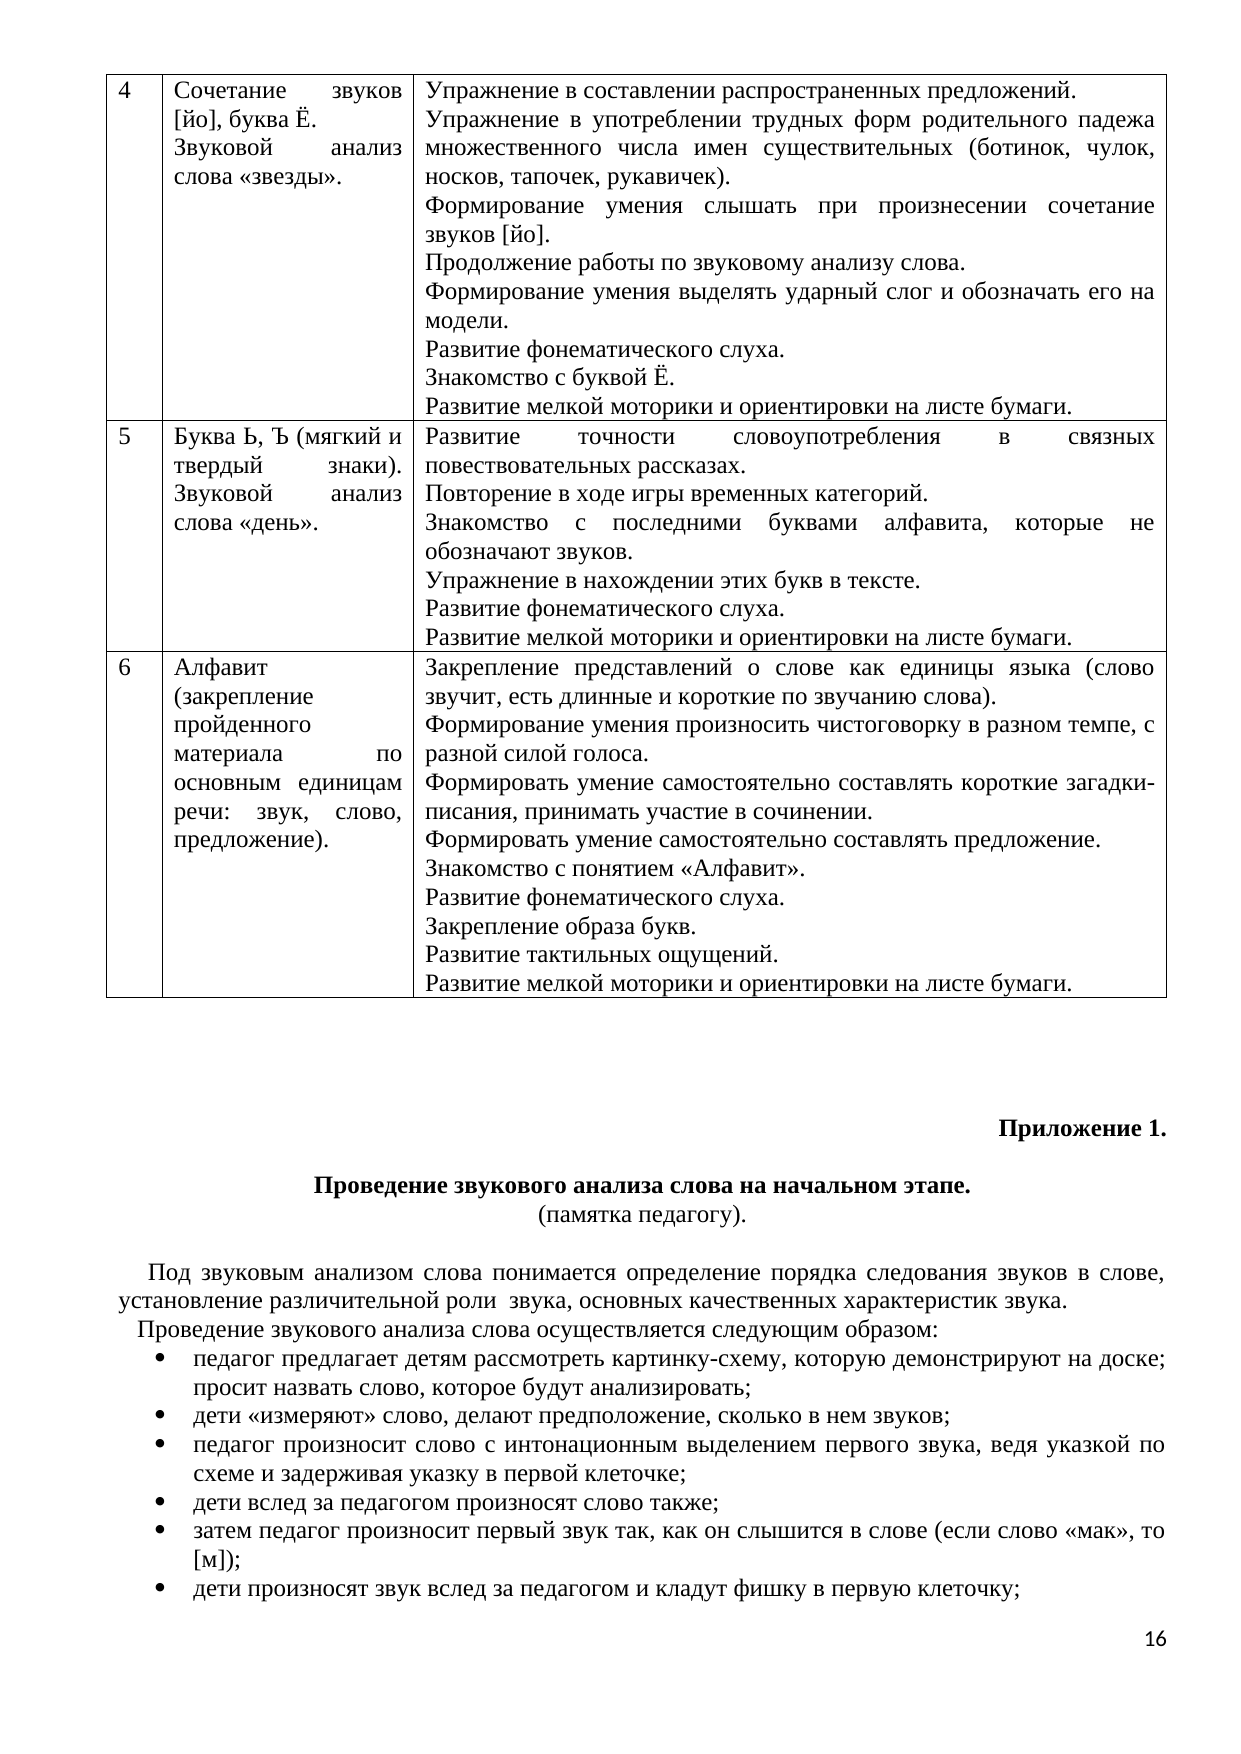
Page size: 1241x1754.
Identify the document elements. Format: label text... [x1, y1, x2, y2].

text Проведение звукового анализа слова на начальном этапе. [118, 1171, 1167, 1199]
table_cell Закрепление представлений о слове как единицы языка (слово звучит, есть длинные и короткие по звучанию слова). Формирование умения произносить чистоговорку в разном темпе, с разной силой голоса. Формировать умение самостоятельно составлять короткие загадки-писания, принимать участие в сочинении. Формировать умение самостоятельно составлять предложение. Знакомство с понятием «Алфавит». Развитие фонематического слуха. Закрепление образа букв. Развитие тактильных ощущений. Развитие мелкой моторики и ориентировки на листе бумаги. [414, 652, 1166, 997]
table_cell Алфавит (закрепление пройденного материала по основным единицам речи: звук, слово, предложение). [163, 652, 413, 997]
text Проведение звукового анализа слова осуществляется следующим образом: [118, 1314, 1167, 1343]
table_cell Развитие точности словоупотребления в связных повествовательных рассказах. Повторение в ходе игры временных категорий. Знакомство с последними буквами алфавита, которые не обозначают звуков. Упражнение в нахождении этих букв в тексте. Развитие фонематического слуха. Развитие мелкой моторики и ориентировки на листе бумаги. [414, 421, 1166, 651]
list дети «измеряют» слово, делают предположение, сколько в нем звуков; [156, 1401, 1167, 1429]
list затем педагог произносит первый звук так, как он слышится в слове (если слово «мак», то [м]); [156, 1516, 1167, 1573]
table_cell Сочетание звуков [йо], буква Ё. Звуковой анализ слова «звезды». [163, 75, 413, 420]
table_cell Буква Ь, Ъ (мягкий и твердый знаки). Звуковой анализ слова «день». [163, 421, 413, 651]
table_cell 6 [107, 652, 162, 997]
list дети вслед за педагогом произносят слово также; [156, 1487, 1167, 1516]
list педагог произносит слово с интонационным выделением первого звука, ведя указкой по схеме и задерживая указку в первой клеточке; [156, 1429, 1167, 1487]
list педагог предлагает детям рассмотреть картинку-схему, которую демонстрируют на доске; просит назвать слово, которое будут анализировать; [156, 1343, 1167, 1401]
table_cell 4 [107, 75, 162, 420]
list дети произносят звук вслед за педагогом и кладут фишку в первую клеточку; [156, 1573, 1167, 1602]
text Под звуковым анализом слова понимается определение порядка следования звуков в слове, установление различительной роли звука, основных качественных характеристик звука. [118, 1257, 1167, 1314]
table_cell 5 [107, 421, 162, 651]
table_cell Упражнение в составлении распространенных предложений. Упражнение в употреблении трудных форм родительного падежа множественного числа имен существительных (ботинок, чулок, носков, тапочек, рукавичек). Формирование умения слышать при произнесении сочетание звуков [йо]. Продолжение работы по звуковому анализу слова. Формирование умения выделять ударный слог и обозначать его на модели. Развитие фонематического слуха. Знакомство с буквой Ё. Развитие мелкой моторики и ориентировки на листе бумаги. [414, 75, 1166, 420]
text Приложение 1. [118, 1113, 1167, 1142]
text (памятка педагогу). [118, 1199, 1167, 1228]
